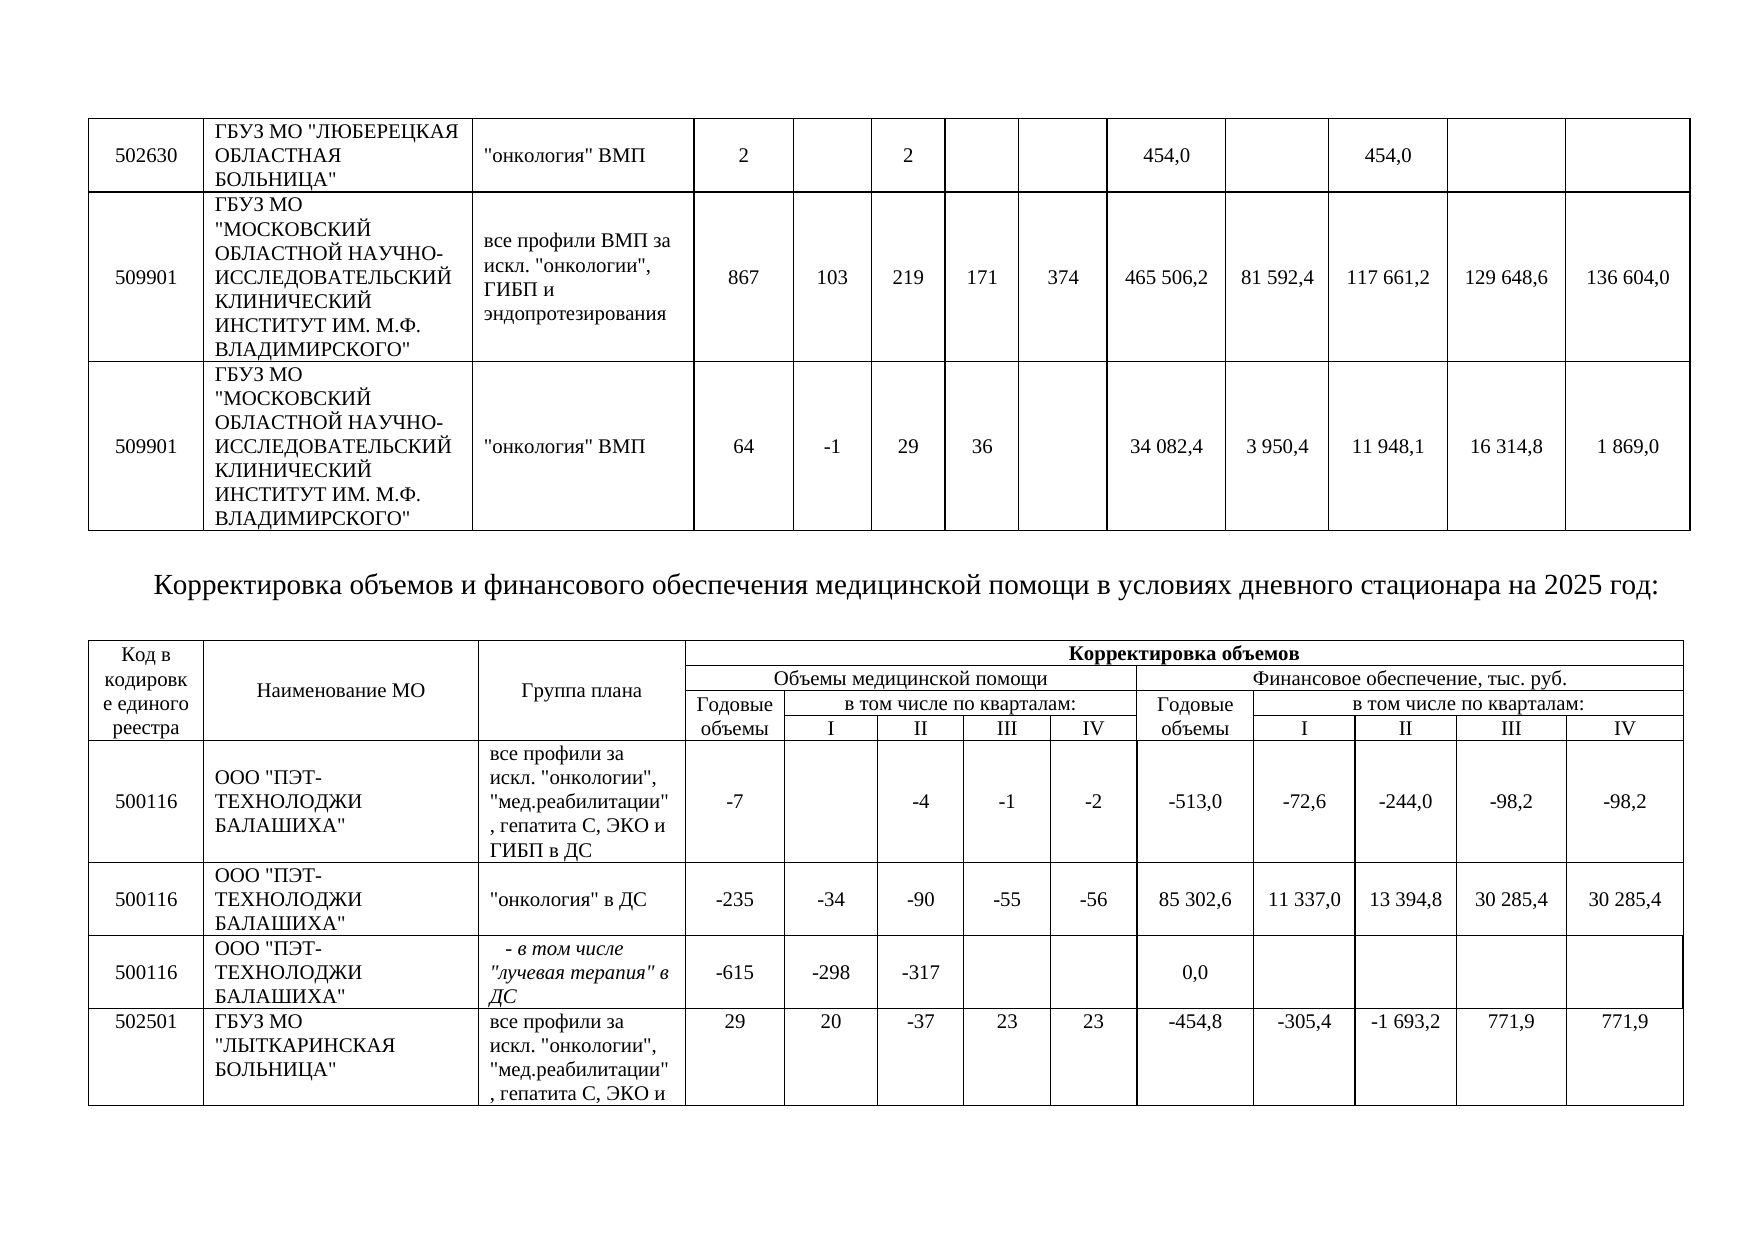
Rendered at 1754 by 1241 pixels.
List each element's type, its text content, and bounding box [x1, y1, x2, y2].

table_cell - в том числе "лучевая терапия" в ДС [479, 936, 685, 1008]
table_cell ООО "ПЭТ-ТЕХНОЛОДЖИ БАЛАШИХА" [204, 863, 478, 935]
table_cell в том числе по кварталам: [1254, 691, 1683, 715]
table_cell 117 661,2 [1329, 193, 1447, 361]
table_cell 454,0 [1329, 119, 1447, 191]
table_cell [794, 119, 871, 191]
table_cell 13 394,8 [1356, 863, 1456, 935]
table_cell [1567, 936, 1682, 1008]
table_cell 34 082,4 [1108, 362, 1225, 530]
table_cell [473, 193, 693, 361]
table_cell 465 506,2 [1108, 193, 1225, 361]
table_cell 23 [1051, 1009, 1136, 1105]
table_cell 2 [872, 119, 944, 191]
table_cell [1457, 936, 1566, 1008]
table_cell -37 [878, 1009, 963, 1105]
table_cell 16 314,8 [1448, 362, 1565, 530]
table_cell 64 [695, 362, 793, 530]
table_cell 509901 [89, 193, 203, 361]
table_cell 36 [946, 362, 1018, 530]
table_cell Годовые объемы [686, 691, 784, 740]
table_cell 85 302,6 [1138, 863, 1253, 935]
table_cell 771,9 [1457, 1009, 1566, 1105]
table_cell "онкология" ВМП [473, 362, 693, 530]
table_cell -1 693,2 [1356, 1009, 1456, 1105]
table_cell все профили за искл. "онкологии", "мед.реабилитации", гепатита С, ЭКО и ГИБП в ДС [479, 741, 685, 862]
table_cell ГБУЗ МО "МОСКОВСКИЙ ОБЛАСТНОЙ НАУЧНО-ИССЛЕДОВАТЕЛЬСКИЙ КЛИНИЧЕСКИЙ ИНСТИТУТ ИМ. М.Ф. ВЛАДИМИРСКОГО" [204, 193, 472, 361]
table_cell II [878, 716, 963, 740]
table_cell 219 [872, 193, 944, 361]
table_cell 454,0 [1108, 119, 1225, 191]
table_cell ГБУЗ МО "МОСКОВСКИЙ ОБЛАСТНОЙ НАУЧНО-ИССЛЕДОВАТЕЛЬСКИЙ КЛИНИЧЕСКИЙ ИНСТИТУТ ИМ. М.Ф. ВЛАДИМИРСКОГО" [204, 362, 472, 530]
table_cell [946, 119, 1018, 191]
table_cell [1448, 119, 1565, 191]
table_header Группа плана [479, 641, 685, 740]
table_cell 500116 [89, 741, 203, 862]
table_cell 29 [686, 1009, 784, 1105]
table_cell -7 [686, 741, 784, 862]
table_header Корректировка объемов [686, 641, 1683, 665]
table_cell IV [1567, 716, 1683, 740]
table_cell -305,4 [1254, 1009, 1354, 1105]
table_cell 11 337,0 [1254, 863, 1354, 935]
table_cell III [964, 716, 1050, 740]
table_cell III [1457, 716, 1566, 740]
table_cell "онкология" ВМП [473, 119, 693, 191]
table_cell 374 [1019, 193, 1106, 361]
table_cell [1254, 936, 1354, 1008]
table_cell 103 [794, 193, 871, 361]
table_cell 171 [946, 193, 1018, 361]
table_cell -1 [964, 741, 1050, 862]
table_cell [1019, 119, 1106, 191]
table_cell 3 950,4 [1226, 362, 1328, 530]
table_cell [1019, 362, 1106, 530]
table_cell Финансовое обеспечение, тыс. руб. [1137, 666, 1683, 690]
table_cell -34 [785, 863, 877, 935]
table_cell [1051, 936, 1136, 1008]
table_cell Объемы медицинской помощи [686, 666, 1136, 690]
table_cell I [785, 716, 877, 740]
table_cell 0,0 [1138, 936, 1253, 1008]
table_cell IV [1051, 716, 1136, 740]
table_cell I [1254, 716, 1354, 740]
table_cell 30 285,4 [1457, 863, 1566, 935]
table_cell -90 [878, 863, 963, 935]
table_cell 771,9 [1567, 1009, 1683, 1105]
table_cell 30 285,4 [1567, 863, 1683, 935]
table_cell -244,0 [1356, 741, 1456, 862]
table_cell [204, 119, 472, 191]
table_cell 500116 [89, 936, 203, 1008]
table_cell 11 948,1 [1329, 362, 1447, 530]
table_cell -298 [785, 936, 877, 1008]
table_cell -2 [1051, 741, 1136, 862]
table_cell [785, 741, 877, 862]
table_cell 509901 [89, 362, 203, 530]
table_cell "онкология" в ДС [479, 863, 685, 935]
table_cell 502630 [89, 119, 203, 191]
table_cell -1 [794, 362, 871, 530]
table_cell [204, 1009, 478, 1105]
table_cell 1 869,0 [1566, 362, 1689, 530]
table_cell 81 592,4 [1226, 193, 1328, 361]
table_cell -235 [686, 863, 784, 935]
table_cell -72,6 [1254, 741, 1354, 862]
table_cell [1566, 119, 1689, 191]
table_cell II [1356, 716, 1456, 740]
table_cell Годовые объемы [1137, 691, 1253, 740]
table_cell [479, 1009, 685, 1105]
table_cell -56 [1051, 863, 1136, 935]
table_cell 867 [695, 193, 793, 361]
table_cell 29 [872, 362, 944, 530]
text Корректировка объемов и финансового обеспечения медицинской помощи в условиях дневного стационара на 2025 год: [118, 567, 1695, 601]
table_cell 136 604,0 [1566, 193, 1689, 361]
table_cell -513,0 [1138, 741, 1253, 862]
table_cell -55 [964, 863, 1050, 935]
table_cell в том числе по кварталам: [785, 691, 1136, 715]
table_cell -98,2 [1457, 741, 1566, 862]
table_cell ООО "ПЭТ-ТЕХНОЛОДЖИ БАЛАШИХА" [204, 741, 478, 862]
table_cell 500116 [89, 863, 203, 935]
table_header Наименование МО [204, 641, 478, 740]
table_cell 20 [785, 1009, 877, 1105]
table_cell -454,8 [1138, 1009, 1253, 1105]
table_cell -615 [686, 936, 784, 1008]
table_cell -98,2 [1567, 741, 1683, 862]
table_cell 129 648,6 [1448, 193, 1565, 361]
table_cell [1356, 936, 1456, 1008]
table_cell 2 [695, 119, 793, 191]
table_cell -317 [878, 936, 963, 1008]
table_cell -4 [878, 741, 963, 862]
table_cell ООО "ПЭТ-ТЕХНОЛОДЖИ БАЛАШИХА" [204, 936, 478, 1008]
table_cell [964, 936, 1050, 1008]
table_header Код в кодировке единого реестра [89, 641, 203, 740]
table_cell 502501 [89, 1009, 203, 1105]
table_cell 23 [964, 1009, 1050, 1105]
table_cell [1226, 119, 1328, 191]
